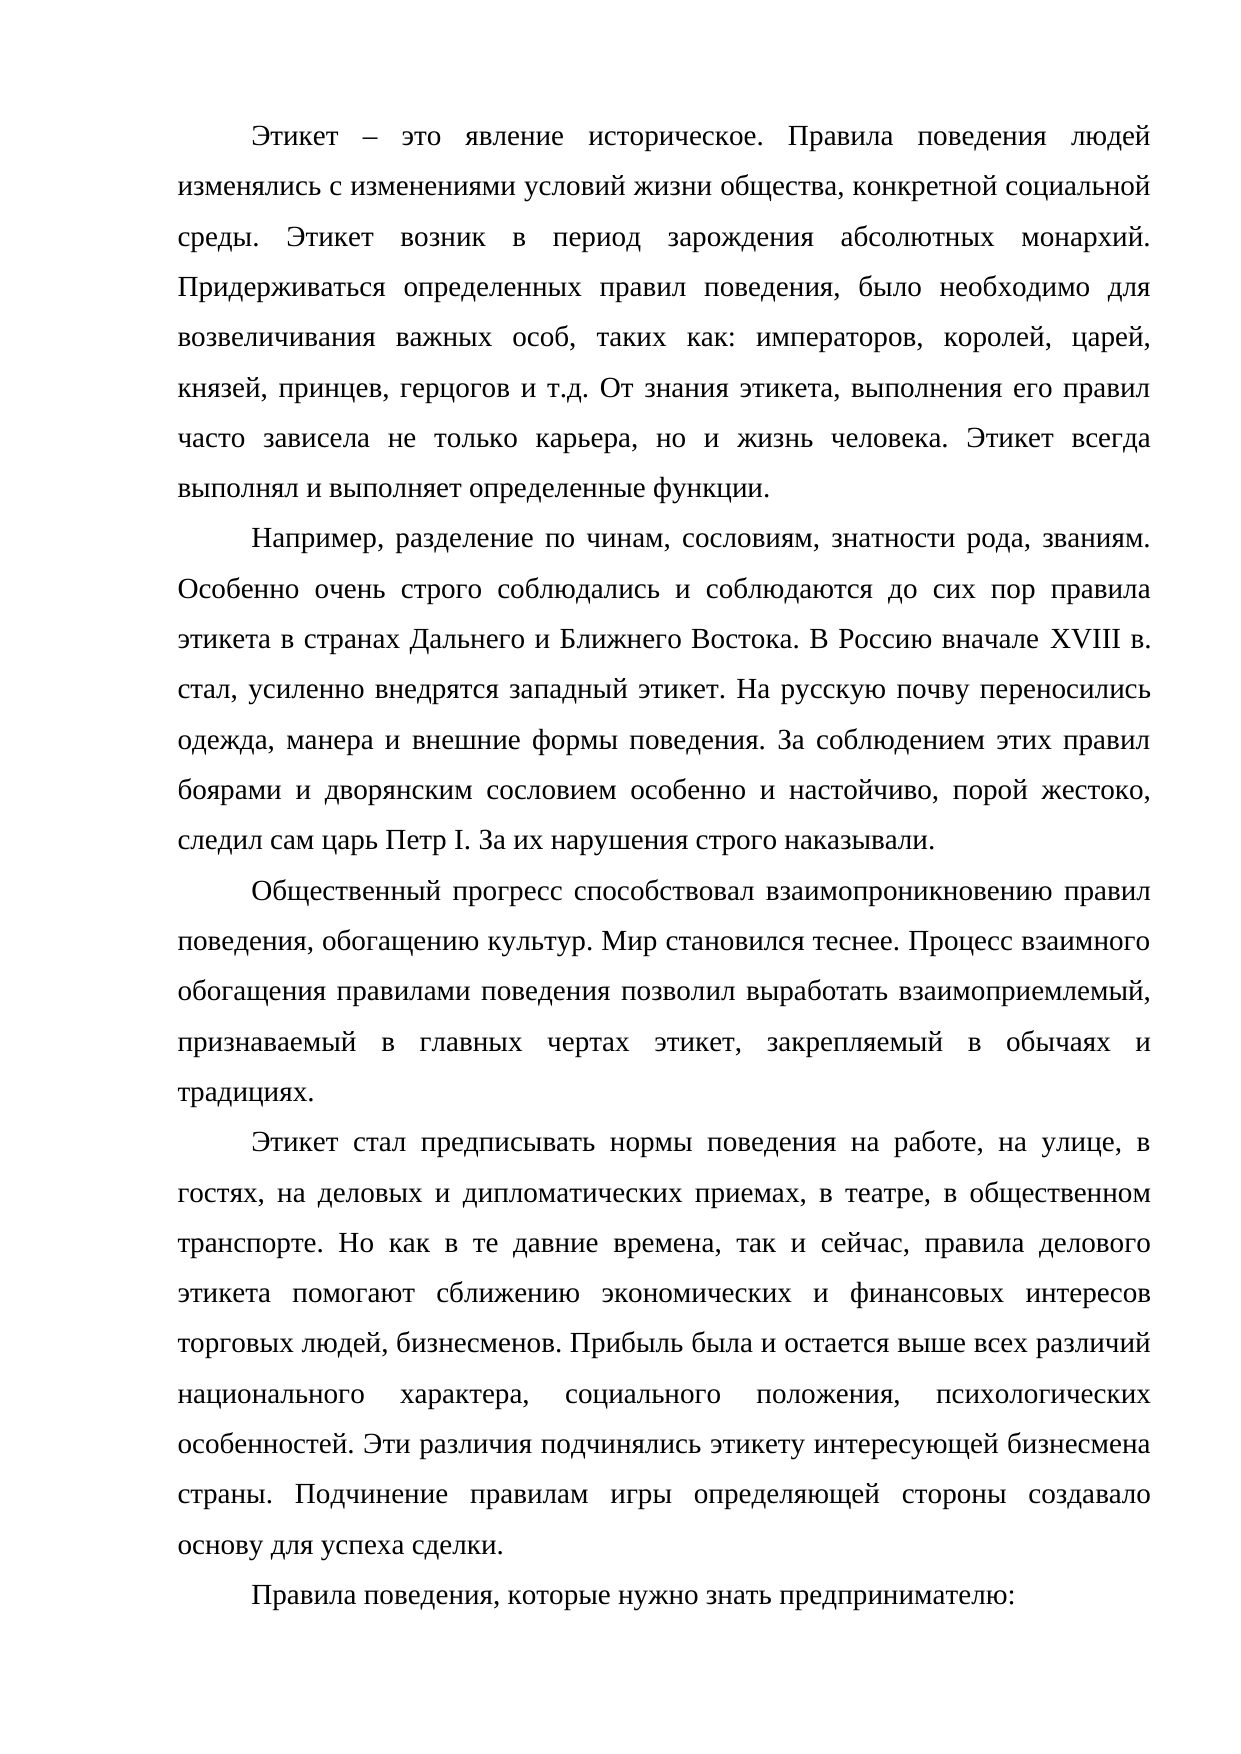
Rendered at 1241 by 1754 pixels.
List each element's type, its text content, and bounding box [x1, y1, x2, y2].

text Правила поведения, которые нужно знать предпринимателю: [177, 1577, 1152, 1611]
text Например, разделение по чинам, сословиям, знатности рода, званиям. Особенно очень строго соблюдались и соблюдаются до сих пор правила этикета в странах Дальнего и Ближнего Востока. В Россию вначале XVIII в. стал, усиленно внедрятся западный этикет. На русскую почву переносились одежда, манера и внешние формы поведения. За соблюдением этих правил боярами и дворянским сословием особенно и настойчиво, порой жестоко, следил сам царь Петр I. За их нарушения строго наказывали. [177, 521, 1152, 856]
text Общественный прогресс способствовал взаимопроникновению правил поведения, обогащению культур. Мир становился теснее. Процесс взаимного обогащения правилами поведения позволил выработать взаимоприемлемый, признаваемый в главных чертах этикет, закрепляемый в обычаях и традициях. [177, 873, 1152, 1108]
text Этикет стал предписывать нормы поведения на работе, на улице, в гостях, на деловых и дипломатических приемах, в театре, в общественном транспорте. Но как в те давние времена, так и сейчас, правила делового этикета помогают сближению экономических и финансовых интересов торговых людей, бизнесменов. Прибыль была и остается выше всех различий национального характера, социального положения, психологических особенностей. Эти различия подчинялись этикету интересующей бизнесмена страны. Подчинение правилам игры определяющей стороны создавало основу для успеха сделки. [177, 1124, 1152, 1560]
text Этикет – это явление историческое. Правила поведения людей изменялись с изменениями условий жизни общества, конкретной социальной среды. Этикет возник в период зарождения абсолютных монархий. Придерживаться определенных правил поведения, было необходимо для возвеличивания важных особ, таких как: императоров, королей, царей, князей, принцев, герцогов и т.д. От знания этикета, выполнения его правил часто зависела не только карьера, но и жизнь человека. Этикет всегда выполнял и выполняет определенные функции. [177, 118, 1152, 504]
